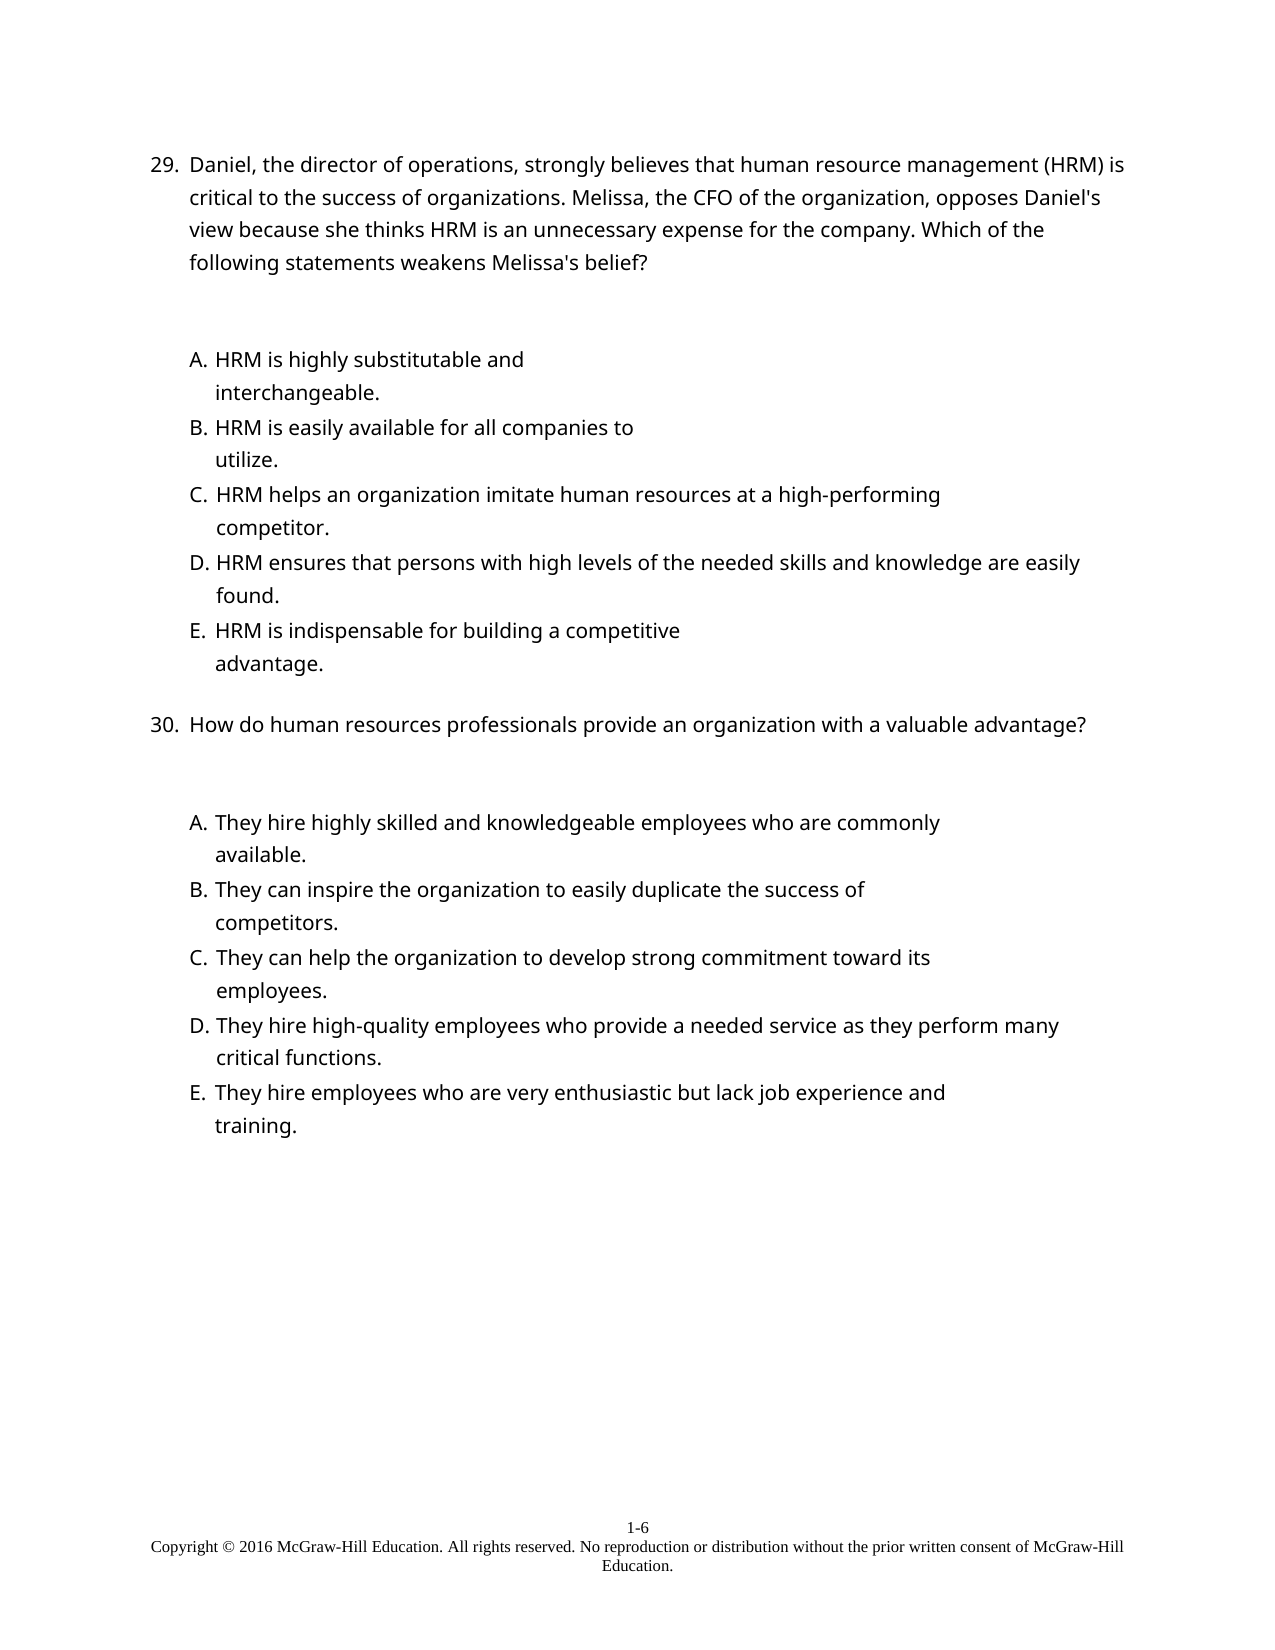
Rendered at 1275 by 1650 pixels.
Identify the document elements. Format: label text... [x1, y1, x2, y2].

table_header 30. [150, 710, 189, 1143]
table_header 29. [150, 150, 189, 681]
table_header Daniel, the director of operations, strongly believes that human resource management (HRM) is critical to the success of organizations. Melissa, the CFO of the organization, opposes Daniel's view because she thinks HRM is an unnecessary expense for the company. Which of the following statements weakens Melissa's belief? [189, 150, 1125, 681]
table_header How do human resources professionals provide an organization with a valuable advantage? [189, 710, 1125, 1143]
